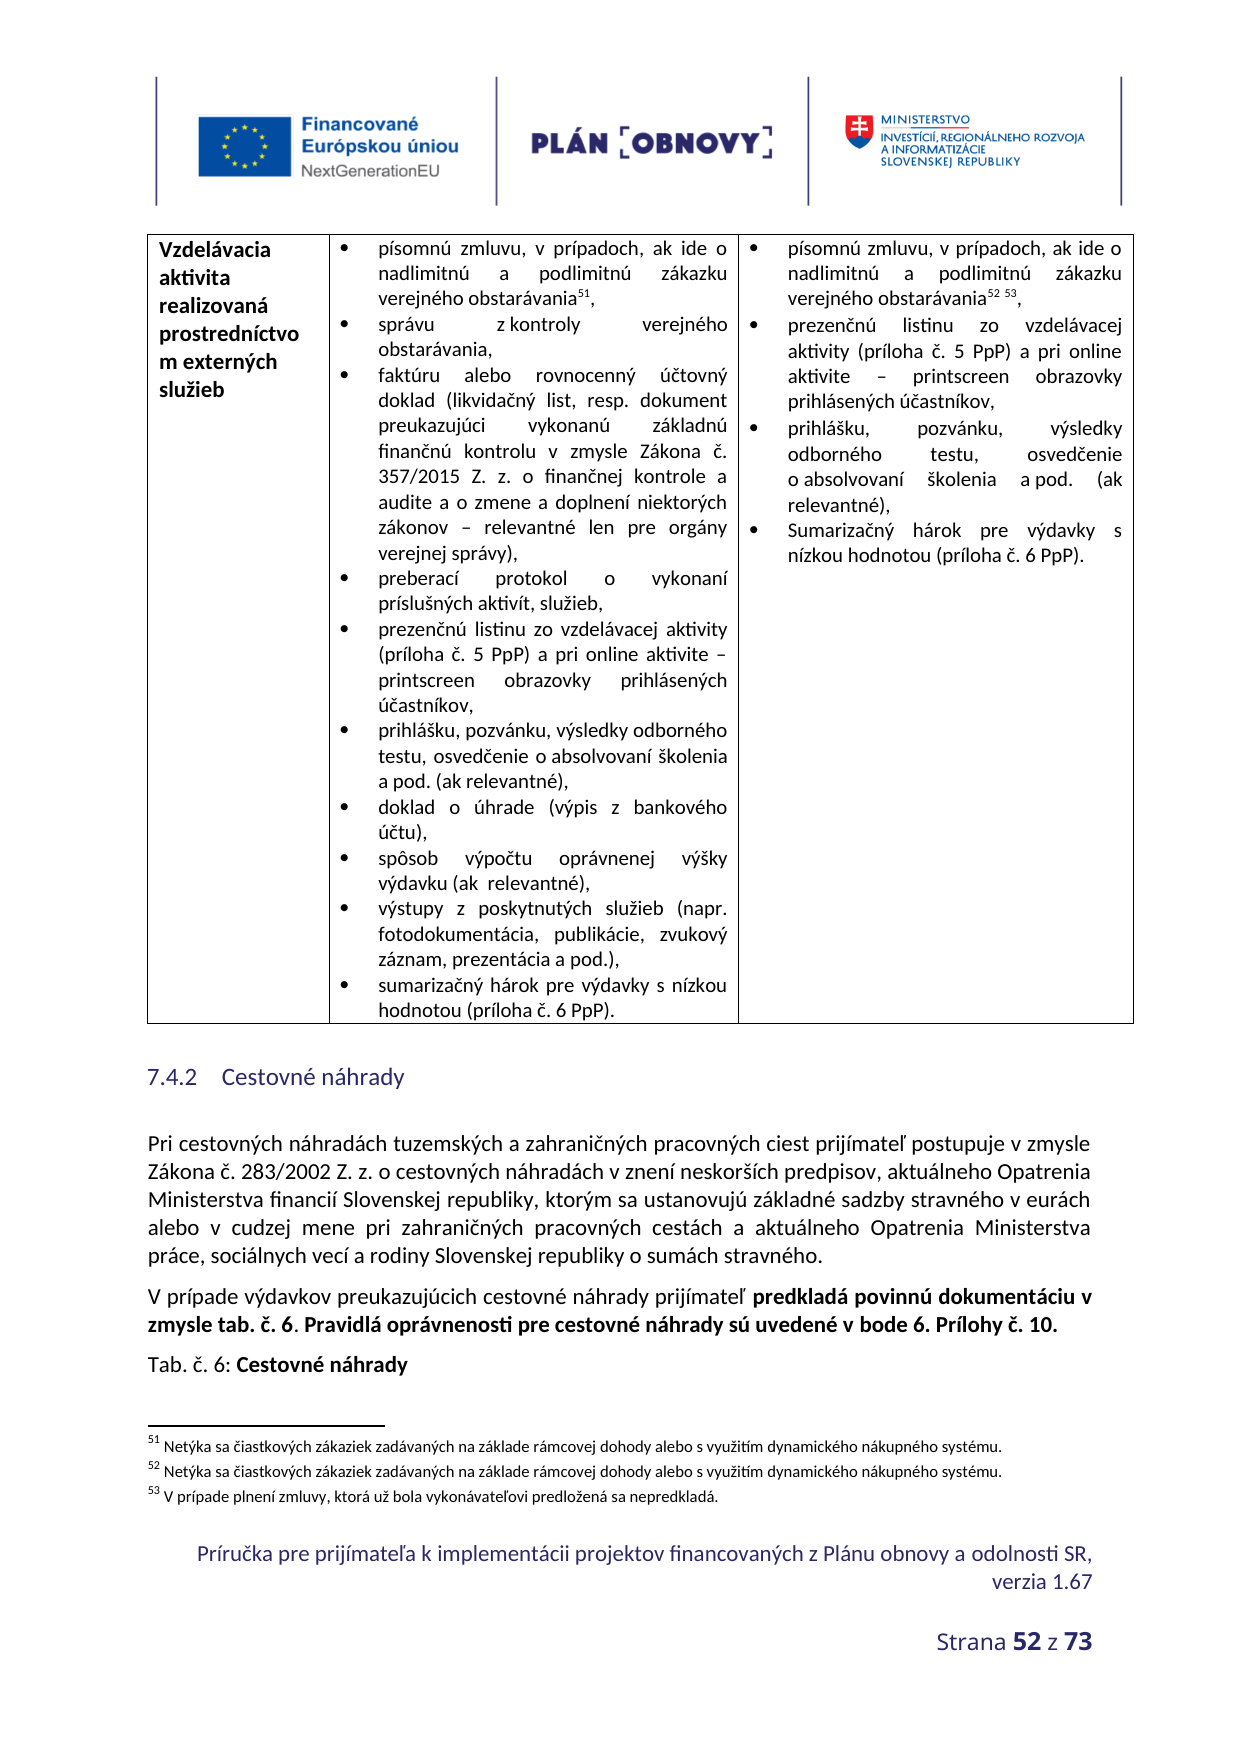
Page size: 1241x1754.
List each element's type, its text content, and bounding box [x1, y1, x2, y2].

table_cell písomnú zmluvu, v prípadoch, ak ide o nadlimitnú a podlimitnú zákazku verejného obstarávania, správu z kontroly verejného obstarávania, faktúru alebo rovnocenný účtovný doklad (likvidačný list, resp. dokument preukazujúci vykonanú základnú finančnú kontrolu v zmysle Zákona č. 357/2015 Z. z. o finančnej kontrole a audite a o zmene a doplnení niektorých zákonov – relevantné len pre orgány verejnej správy), preberací protokol o vykonaní príslušných aktivít, služieb, prezenčnú listinu zo vzdelávacej aktivity (príloha č. 5 PpP) a pri online aktivite – printscreen obrazovky prihlásených účastníkov, prihlášku, pozvánku, výsledky odborného testu, osvedčenie o absolvovaní školenia a pod. (ak relevantné), doklad o úhrade (výpis z bankového účtu), spôsob výpočtu oprávnenej výšky výdavku (ak relevantné), výstupy z poskytnutých služieb (napr. fotodokumentácia, publikácie, zvukový záznam, prezentácia a pod.), sumarizačný hárok pre výdavky s nízkou hodnotou (príloha č. 6 PpP). [330, 235, 738, 1023]
text Pri cestovných náhradách tuzemských a zahraničných pracovných ciest prijímateľ postupuje v zmysle Zákona č. 283/2002 Z. z. o cestovných náhradách v znení neskorších predpisov, aktuálneho Opatrenia Ministerstva financií Slovenskej republiky, ktorým sa ustanovujú základné sadzby stravného v eurách alebo v cudzej mene pri zahraničných pracovných cestách a aktuálneho Opatrenia Ministerstva práce, sociálnych vecí a rodiny Slovenskej republiky o sumách stravného. [148, 1129, 1092, 1269]
list Tab. č. 6: Cestovné náhrady [148, 1350, 1092, 1378]
text V prípade výdavkov preukazujúcich cestovné náhrady prijímateľ predkladá povinnú dokumentáciu v zmysle tab. č. 6. Pravidlá oprávnenosti pre cestovné náhrady sú uvedené v bode 6. Prílohy č. 10. [148, 1282, 1092, 1338]
subtitle Cestovné náhrady [147, 1061, 1092, 1092]
picture [147, 73, 1132, 206]
table_cell písomnú zmluvu, v prípadoch, ak ide o nadlimitnú a podlimitnú zákazku verejného obstarávania , prezenčnú listinu zo vzdelávacej aktivity (príloha č. 5 PpP) a pri online aktivite – printscreen obrazovky prihlásených účastníkov, prihlášku, pozvánku, výsledky odborného testu, osvedčenie o absolvovaní školenia a pod. (ak relevantné), Sumarizačný hárok pre výdavky s nízkou hodnotou (príloha č. 6 PpP). [739, 235, 1133, 1023]
table_cell Vzdelávacia aktivita realizovaná prostredníctvom externých služieb [148, 235, 329, 1023]
